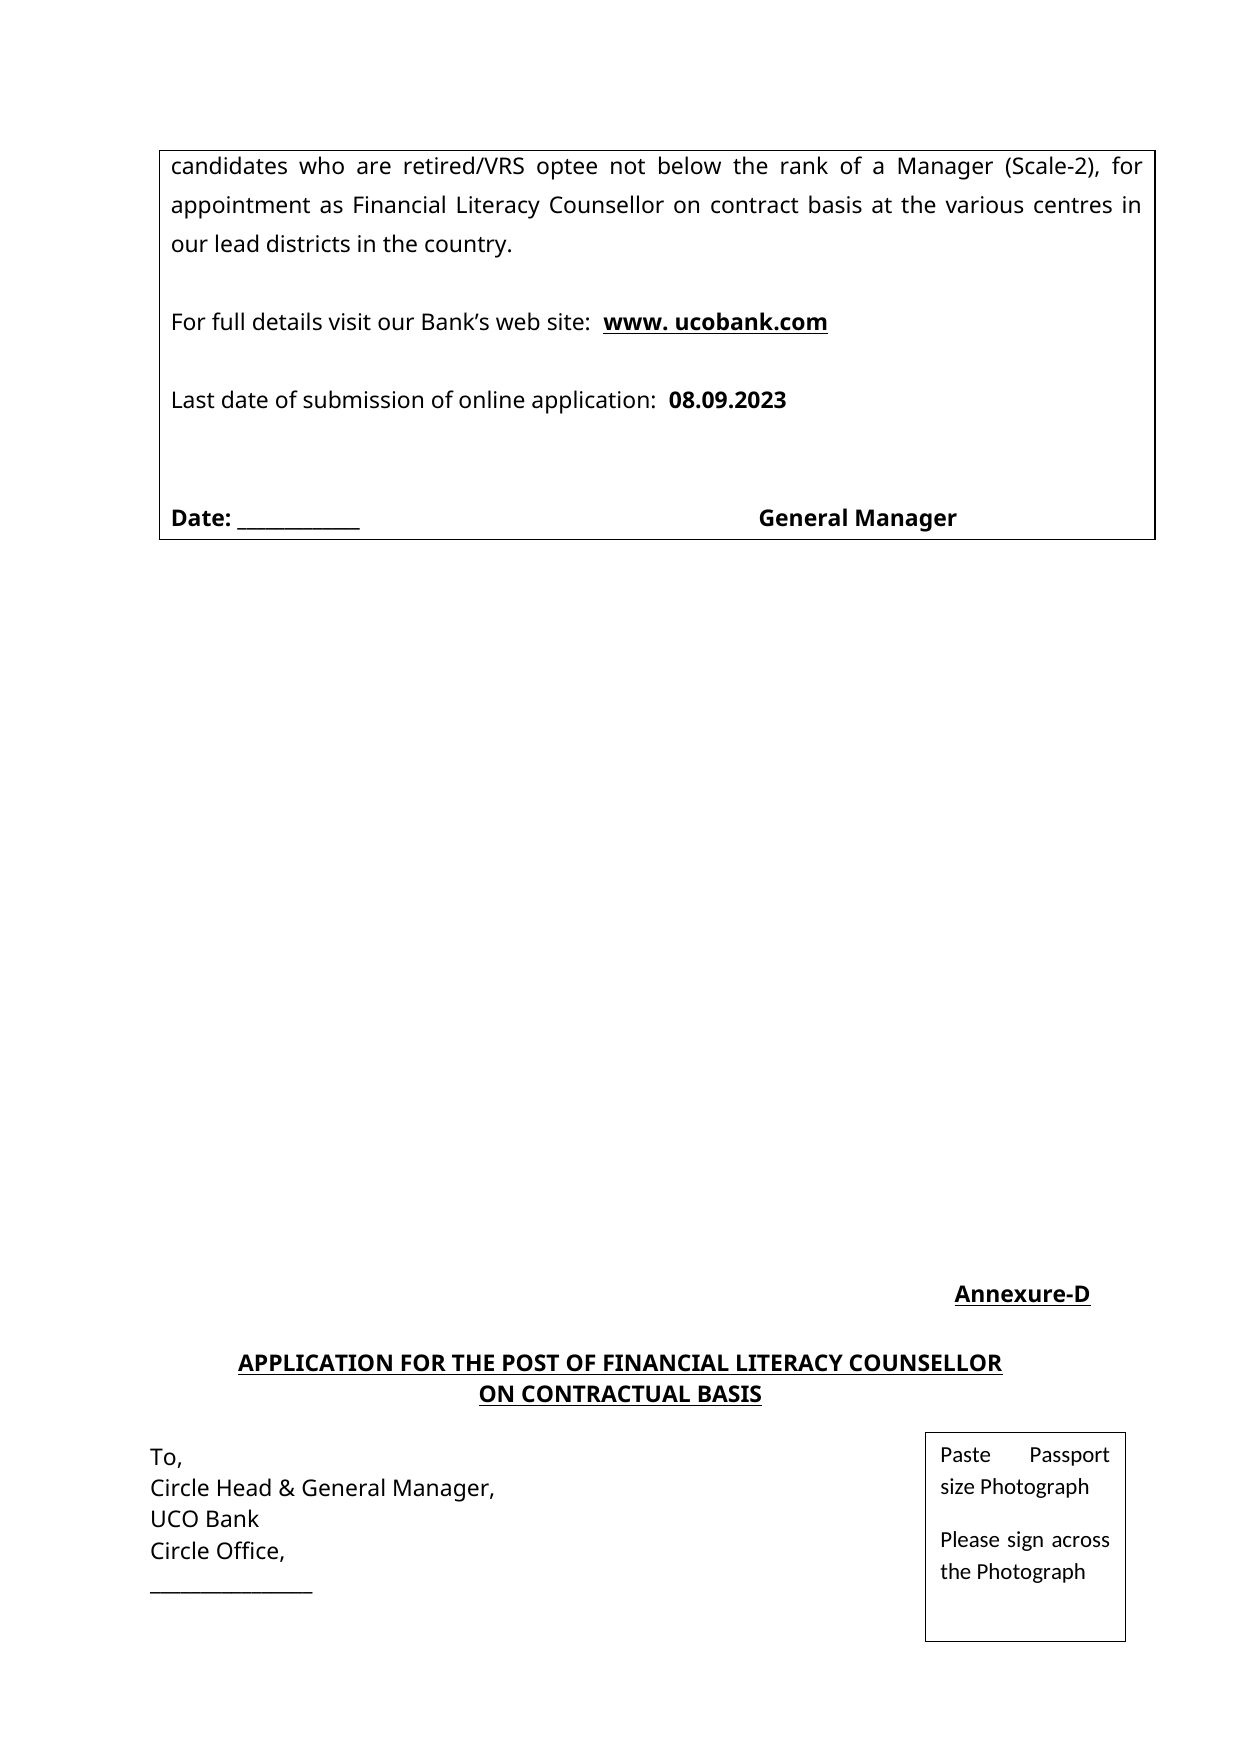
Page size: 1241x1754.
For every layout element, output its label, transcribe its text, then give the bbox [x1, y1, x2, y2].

text ________________ [150, 1566, 925, 1597]
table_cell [160, 151, 1154, 539]
text ON CONTRACTUAL BASIS [150, 1378, 1090, 1410]
text To, [150, 1441, 925, 1472]
list Annexure-D [206, 1278, 1090, 1310]
text Circle Head & General Manager, [150, 1472, 925, 1503]
text APPLICATION FOR THE POST OF FINANCIAL LITERACY COUNSELLOR [150, 1347, 1090, 1378]
text Circle Office, [150, 1535, 925, 1566]
text UCO Bank [150, 1503, 925, 1535]
